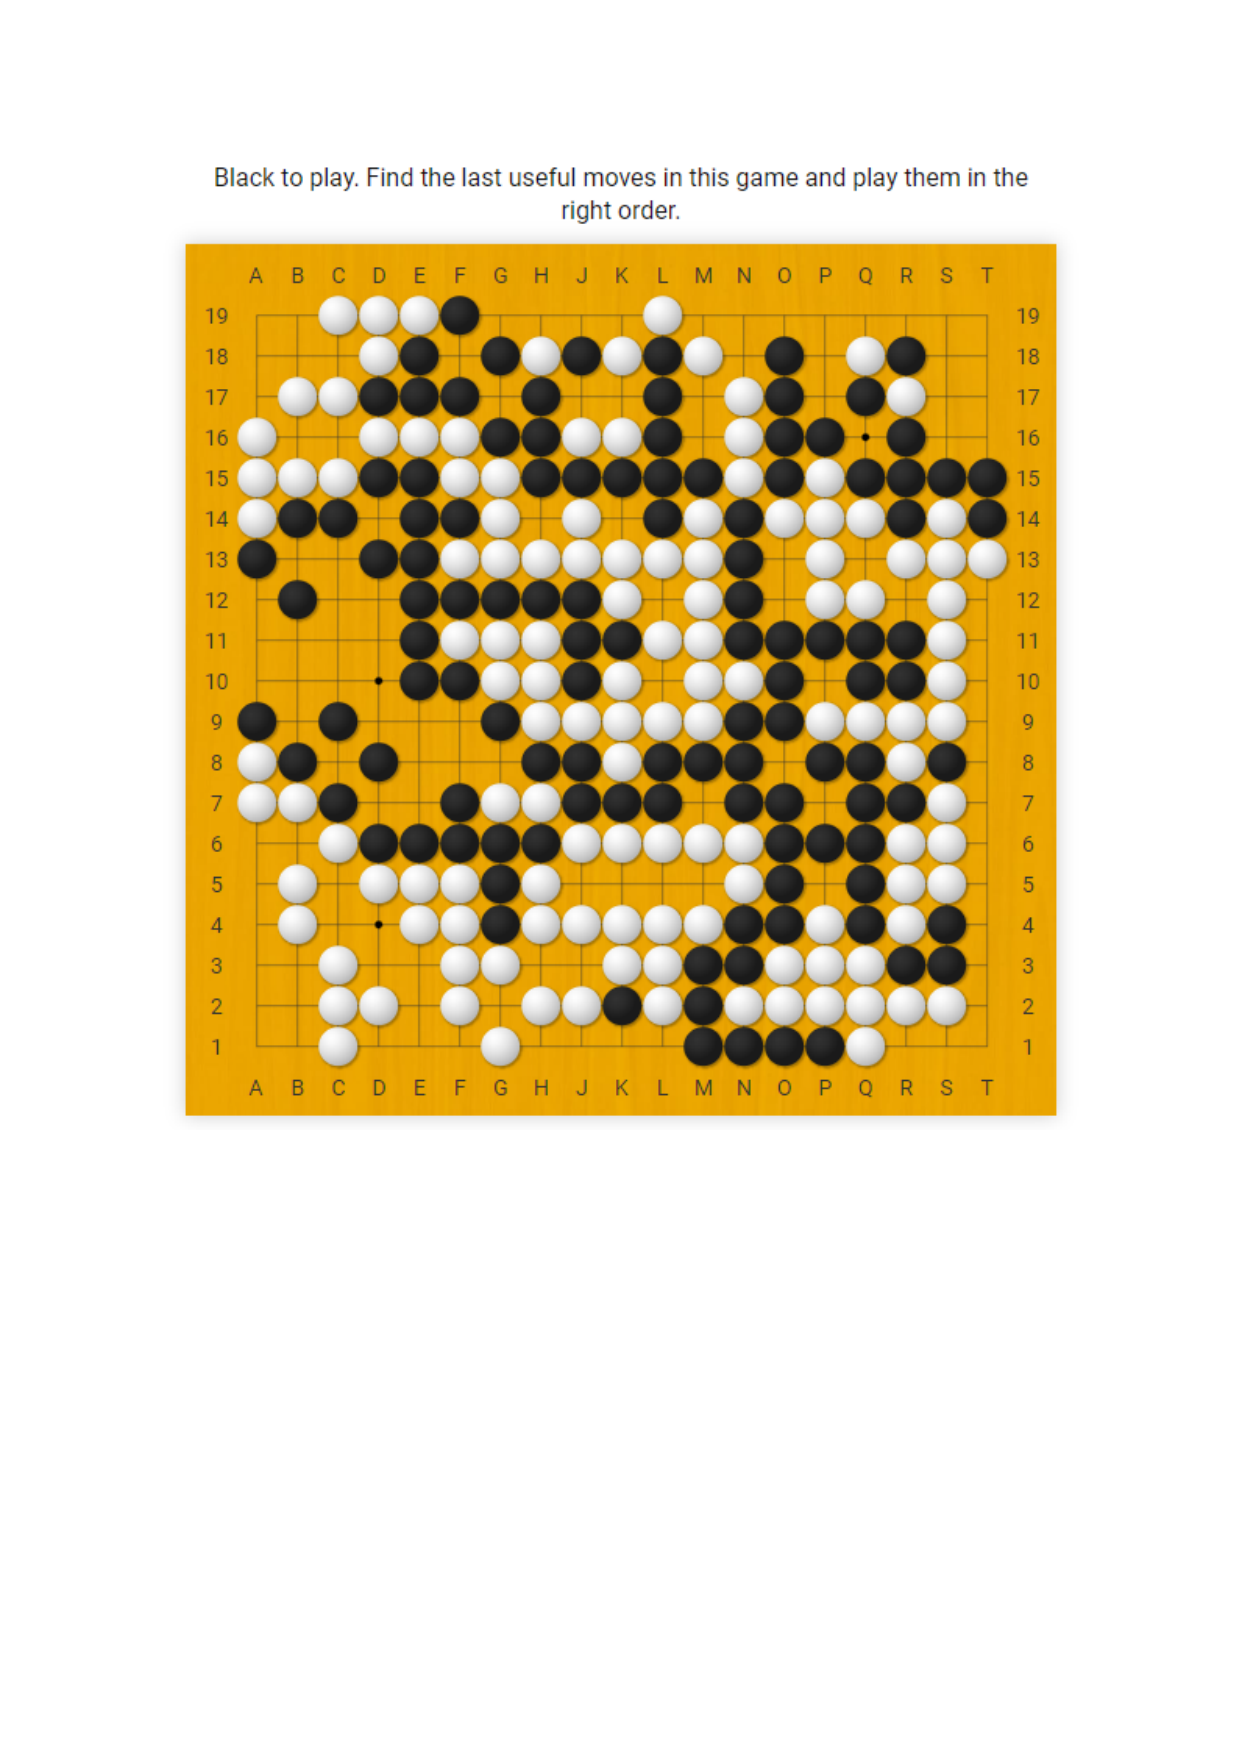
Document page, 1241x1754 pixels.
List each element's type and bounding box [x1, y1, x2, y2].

picture [150, 150, 1091, 1130]
